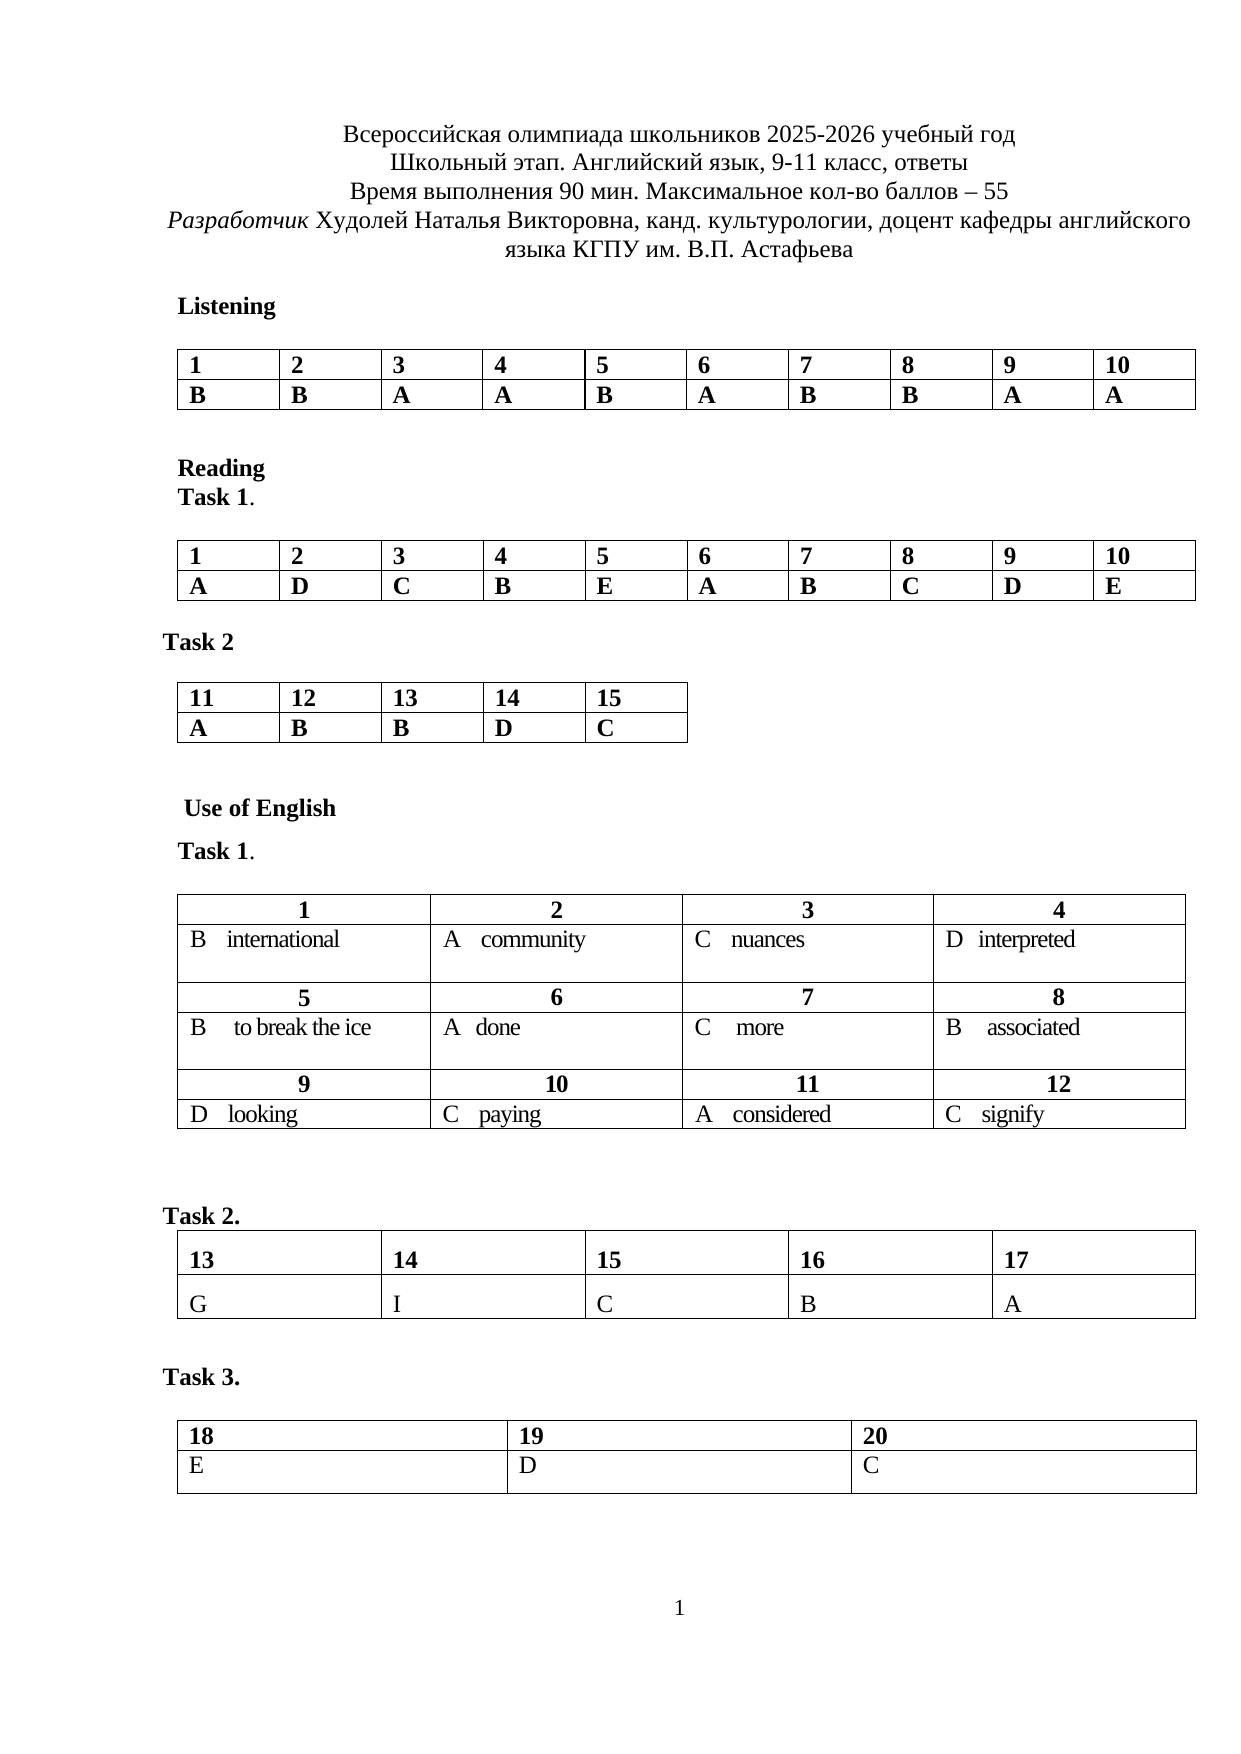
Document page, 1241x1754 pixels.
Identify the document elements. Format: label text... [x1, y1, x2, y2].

table_cell C paying [431, 1100, 682, 1128]
text Разработчик Худолей Наталья Викторовна, канд. культурологии, доцент кафедры английского языка КГПУ им. В.П. Астафьева [162, 205, 1196, 262]
table_cell B [280, 713, 381, 742]
table_header 5 [586, 350, 686, 379]
table_header 13 [382, 683, 483, 712]
table_header 9 [993, 541, 1093, 570]
table_cell D looking [178, 1100, 430, 1128]
table_header 4 [934, 895, 1185, 924]
table_cell B [891, 380, 992, 409]
table_header 14 [382, 1231, 585, 1274]
table_header 4 [484, 541, 585, 570]
table_cell B to break the ice [178, 1013, 430, 1069]
table_cell A community [431, 925, 682, 982]
table_cell D [484, 713, 585, 742]
table_header 3 [382, 350, 482, 379]
text Task 1. [177, 836, 1196, 865]
text Школьный этап. Английский язык, 9-11 класс, ответы [162, 147, 1196, 176]
table_cell A [687, 380, 788, 409]
table_header 16 [789, 1231, 992, 1274]
table_cell 9 [178, 1070, 430, 1098]
table_cell 6 [431, 983, 682, 1012]
table_header 7 [789, 541, 890, 570]
table_cell C [852, 1451, 1196, 1492]
table_header 10 [1094, 350, 1195, 379]
text Всероссийская олимпиада школьников 2025-2026 учебный год [162, 119, 1196, 147]
table_cell E [586, 571, 687, 599]
table_cell D interpreted [934, 925, 1185, 982]
table_cell B [382, 713, 483, 742]
table_cell A [688, 571, 788, 599]
text Listening [177, 291, 1196, 320]
table_cell C signify [934, 1100, 1185, 1128]
table_header 20 [852, 1421, 1196, 1449]
table_cell G [178, 1275, 381, 1318]
table_header 5 [586, 541, 687, 570]
table_cell A done [431, 1013, 682, 1069]
table_header 6 [687, 350, 788, 379]
text Task 1. [177, 482, 1196, 511]
table_cell A [382, 380, 482, 409]
table_header 8 [891, 541, 992, 570]
table_cell A [993, 380, 1093, 409]
table_cell A [178, 571, 279, 599]
table_header 8 [891, 350, 992, 379]
table_cell C [382, 571, 483, 599]
table_cell E [178, 1451, 507, 1492]
table_header 10 [1094, 541, 1195, 570]
table_cell A [1094, 380, 1195, 409]
table_header 12 [280, 683, 381, 712]
table_cell 7 [683, 983, 933, 1012]
table_cell B [789, 1275, 992, 1318]
table_cell 5 [178, 983, 430, 1012]
table_cell 11 [683, 1070, 933, 1098]
text Task 2. [162, 1201, 1196, 1230]
table_cell B [586, 380, 686, 409]
table_cell 10 [431, 1070, 682, 1098]
table_cell C nuances [683, 925, 933, 982]
table_header 1 [178, 895, 430, 924]
table_cell A [993, 1275, 1195, 1318]
table_cell D [993, 571, 1093, 599]
text Reading [177, 453, 1196, 482]
table_cell B international [178, 925, 430, 982]
table_cell B [178, 380, 279, 409]
table_header 15 [586, 1231, 788, 1274]
table_cell C [586, 1275, 788, 1318]
table_header 3 [382, 541, 483, 570]
table_cell A [178, 713, 279, 742]
table_header 2 [280, 541, 381, 570]
table_cell B [789, 571, 890, 599]
table_header 7 [789, 350, 890, 379]
table_header 14 [484, 683, 585, 712]
table_header 17 [993, 1231, 1195, 1274]
table_header 11 [178, 683, 279, 712]
table_cell B [789, 380, 890, 409]
text Task 3. [162, 1362, 1196, 1391]
table_cell A considered [683, 1100, 933, 1128]
table_header 19 [508, 1421, 851, 1449]
table_header 2 [431, 895, 682, 924]
table_cell C [891, 571, 992, 599]
table_header 18 [178, 1421, 507, 1449]
table_cell D [280, 571, 381, 599]
table_cell 12 [934, 1070, 1185, 1098]
text Task 2 [162, 627, 1196, 656]
table_cell I [382, 1275, 585, 1318]
table_header 1 [178, 541, 279, 570]
table_header 9 [993, 350, 1093, 379]
table_header 13 [178, 1231, 381, 1274]
table_cell C more [683, 1013, 933, 1069]
table_cell B associated [934, 1013, 1185, 1069]
table_cell C [586, 713, 687, 742]
table_cell E [1094, 571, 1195, 599]
table_cell D [508, 1451, 851, 1492]
text Use of English [177, 793, 410, 822]
table_cell B [280, 380, 381, 409]
table_header 2 [280, 350, 381, 379]
table_header 4 [483, 350, 584, 379]
table_cell B [484, 571, 585, 599]
table_header 15 [586, 683, 687, 712]
text Время выполнения 90 мин. Максимальное кол-во баллов – 55 [162, 176, 1196, 205]
table_header 1 [178, 350, 279, 379]
table_header 3 [683, 895, 933, 924]
table_cell 8 [934, 983, 1185, 1012]
table_cell A [483, 380, 584, 409]
table_header 6 [688, 541, 788, 570]
